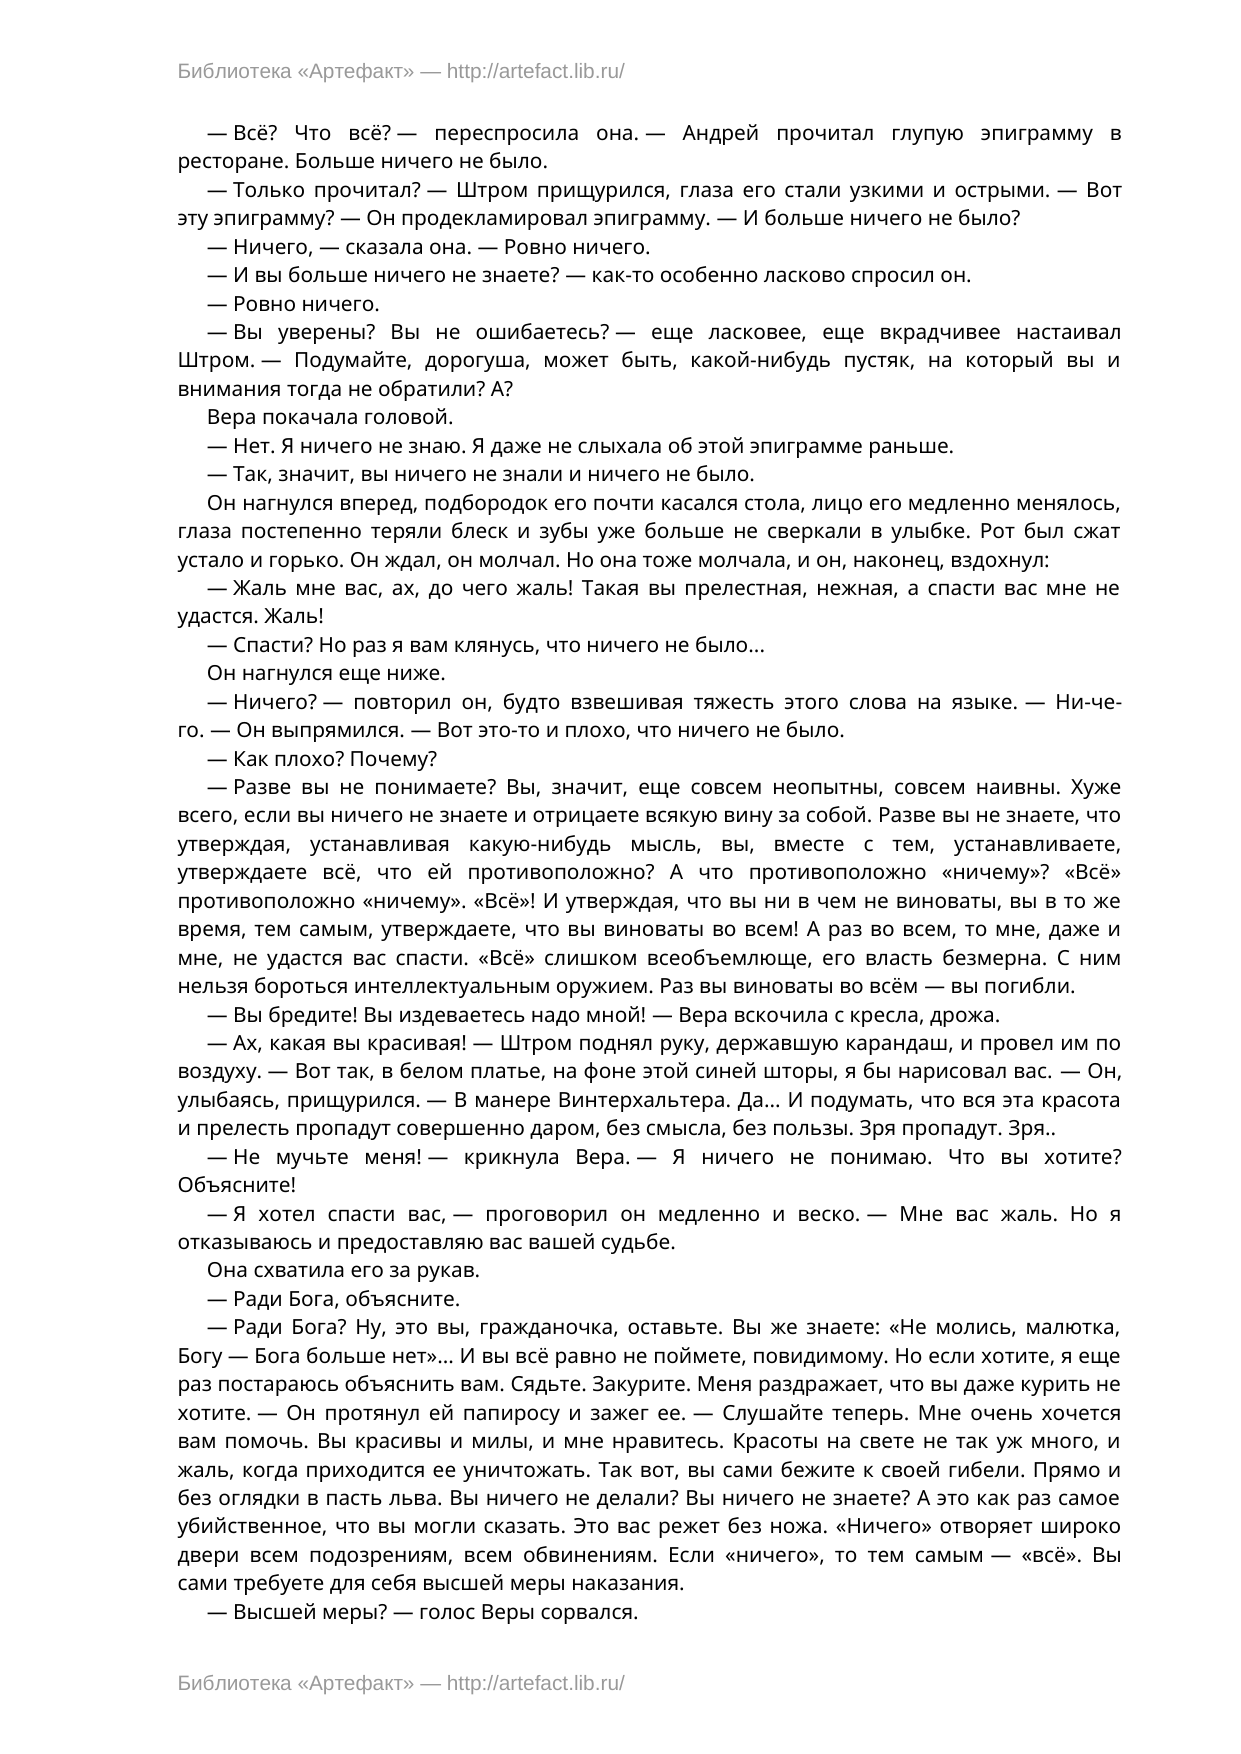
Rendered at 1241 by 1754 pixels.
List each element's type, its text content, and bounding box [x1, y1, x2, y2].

text — Ради Бога, объясните. [177, 1284, 1122, 1312]
text — Ах, какая вы красивая! — Штром поднял руку, державшую карандаш, и провел им по воздуху. — Вот так, в белом платье, на фоне этой синей шторы, я бы нарисовал вас. — Он, улыбаясь, прищурился. — В манере Винтерхальтера. Да... И подумать, что вся эта красота и прелесть пропадут совершенно даром, без смысла, без пользы. Зря пропадут. Зря.. [177, 1028, 1122, 1142]
text — Только прочитал? — Штром прищурился, глаза его стали узкими и острыми. — Вот эту эпиграмму? — Он продекламировал эпиграмму. — И больше ничего не было? [177, 175, 1122, 232]
text — Вы бредите! Вы издеваетесь надо мной! — Вера вскочила с кресла, дрожа. [177, 1000, 1122, 1028]
text — Ничего, — сказала она. — Ровно ничего. [177, 232, 1122, 260]
text Вера покачала головой. [177, 402, 1122, 431]
text — Высшей меры? — голос Веры сорвался. [177, 1597, 1122, 1625]
text — Всё? Что всё? — переспросила она. — Андрей прочитал глупую эпиграмму в ресторане. Больше ничего не было. [177, 118, 1122, 175]
text — Разве вы не понимаете? Вы, значит, еще совсем неопытны, совсем наивны. Хуже всего, если вы ничего не знаете и отрицаете всякую вину за собой. Разве вы не знаете, что утверждая, устанавливая какую-нибудь мысль, вы, вместе с тем, устанавливаете, утверждаете всё, что ей противоположно? А что противоположно «ничему»? «Всё» противоположно «ничему». «Всё»! И утверждая, что вы ни в чем не виноваты, вы в то же время, тем самым, утверждаете, что вы виноваты во всем! А раз во всем, то мне, даже и мне, не удастся вас спасти. «Всё» слишком всеобъемлюще, его власть безмерна. С ним нельзя бороться интеллектуальным оружием. Раз вы виноваты во всём — вы погибли. [177, 772, 1122, 1000]
text Она схватила его за рукав. [177, 1256, 1122, 1284]
text Он нагнулся вперед, подбородок его почти касался стола, лицо его медленно менялось, глаза постепенно теряли блеск и зубы уже больше не сверкали в улыбке. Рот был сжат устало и горько. Он ждал, он молчал. Но она тоже молчала, и он, наконец, вздохнул: [177, 488, 1122, 573]
text — Как плохо? Почему? [177, 744, 1122, 772]
text — И вы больше ничего не знаете? — как-то особенно ласково спросил он. [177, 260, 1122, 289]
text — Я хотел спасти вас, — проговорил он медленно и веско. — Мне вас жаль. Но я отказываюсь и предоставляю вас вашей судьбе. [177, 1199, 1122, 1256]
text — Жаль мне вас, ах, до чего жаль! Такая вы прелестная, нежная, а спасти вас мне не удастся. Жаль! [177, 573, 1122, 630]
text — Ничего? — повторил он, будто взвешивая тяжесть этого слова на языке. — Ни-че-го. — Он выпрямился. — Вот это-то и плохо, что ничего не было. [177, 687, 1122, 744]
text — Так, значит, вы ничего не знали и ничего не было. [177, 459, 1122, 488]
text — Спасти? Но раз я вам клянусь, что ничего не было... [177, 630, 1122, 658]
text — Ради Бога? Ну, это вы, гражданочка, оставьте. Вы же знаете: «Не молись, малютка, Богу — Бога больше нет»... И вы всё равно не поймете, повидимому. Но если хотите, я еще раз постараюсь объяснить вам. Сядьте. Закурите. Меня раздражает, что вы даже курить не хотите. — Он протянул ей папиросу и зажег ее. — Слушайте теперь. Мне очень хочется вам помочь. Вы красивы и милы, и мне нравитесь. Красоты на свете не так уж много, и жаль, когда приходится ее уничтожать. Так вот, вы сами бежите к своей гибели. Прямо и без оглядки в пасть льва. Вы ничего не делали? Вы ничего не знаете? А это как раз самое убийственное, что вы могли сказать. Это вас режет без ножа. «Ничего» отворяет широко двери всем подозрениям, всем обвинениям. Если «ничего», то тем самым — «всё». Вы сами требуете для себя высшей меры наказания. [177, 1312, 1122, 1597]
text — Не мучьте меня! — крикнула Вера. — Я ничего не понимаю. Что вы хотите? Объясните! [177, 1142, 1122, 1199]
text — Ровно ничего. [177, 289, 1122, 317]
text — Нет. Я ничего не знаю. Я даже не слыхала об этой эпиграмме раньше. [177, 431, 1122, 459]
text — Вы уверены? Вы не ошибаетесь? — еще ласковее, еще вкрадчивее настаивал Штром. — Подумайте, дорогуша, может быть, какой-нибудь пустяк, на который вы и внимания тогда не обратили? А? [177, 317, 1122, 402]
text Он нагнулся еще ниже. [177, 658, 1122, 687]
